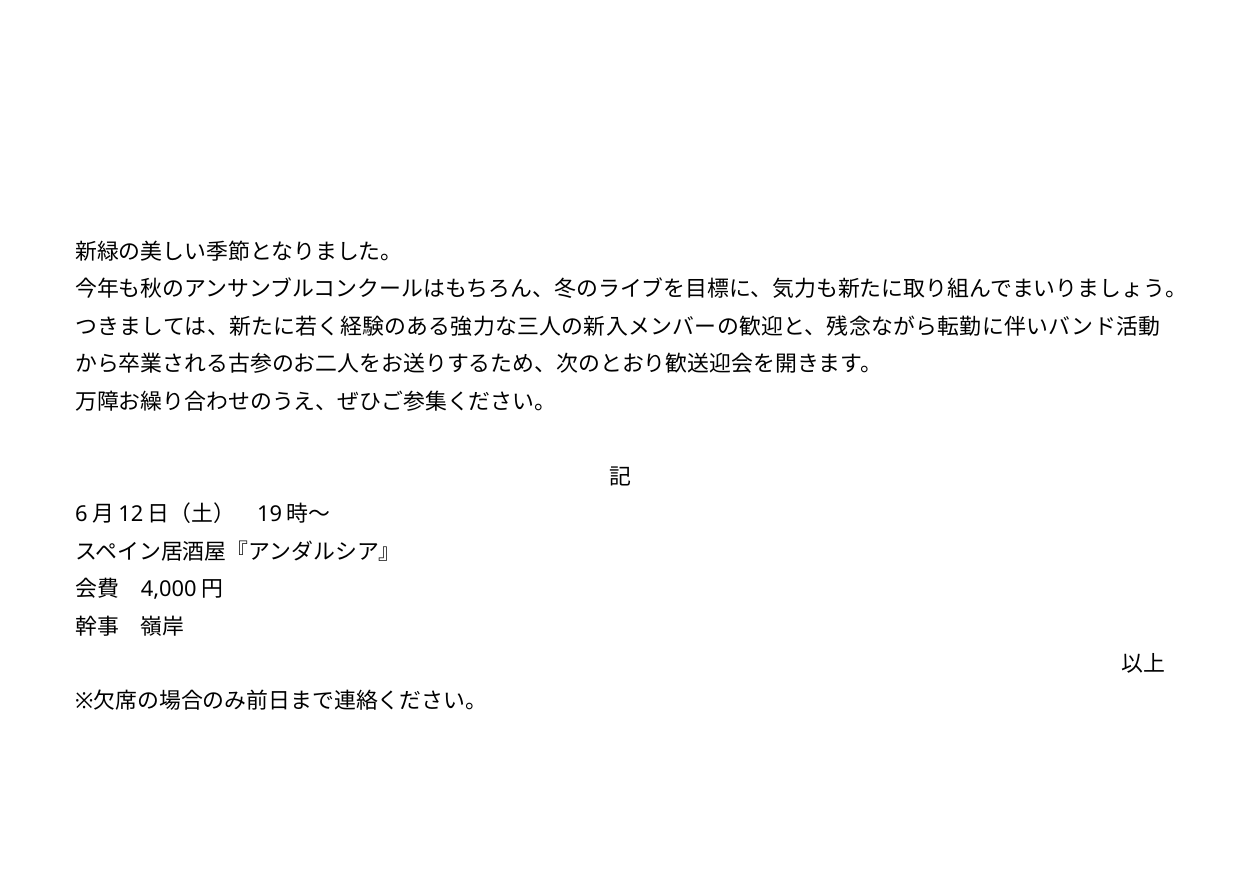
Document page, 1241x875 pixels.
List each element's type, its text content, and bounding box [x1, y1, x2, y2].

text 以上 [75, 643, 1165, 681]
text 記 [75, 456, 1165, 493]
text 幹事 嶺岸 [75, 606, 1165, 643]
text 新緑の美しい季節となりました。 [75, 231, 1165, 268]
text スペイン居酒屋『アンダルシア』 [75, 531, 1165, 568]
text ※欠席の場合のみ前日まで連絡ください。 [75, 681, 1165, 718]
text つきましては、新たに若く経験のある強力な三人の新入メンバーの歓迎と、残念ながら転勤に伴いバンド活動から卒業される古参のお二人をお送りするため、次のとおり歓送迎会を開きます。 [75, 306, 1165, 381]
text 6月12日（土） 19時～ [75, 493, 1165, 531]
text 今年も秋のアンサンブルコンクールはもちろん、冬のライブを目標に、気力も新たに取り組んでまいりましょう。 [75, 268, 1165, 306]
text 万障お繰り合わせのうえ、ぜひご参集ください。 [75, 381, 1165, 418]
text 会費 4,000円 [75, 568, 1165, 606]
